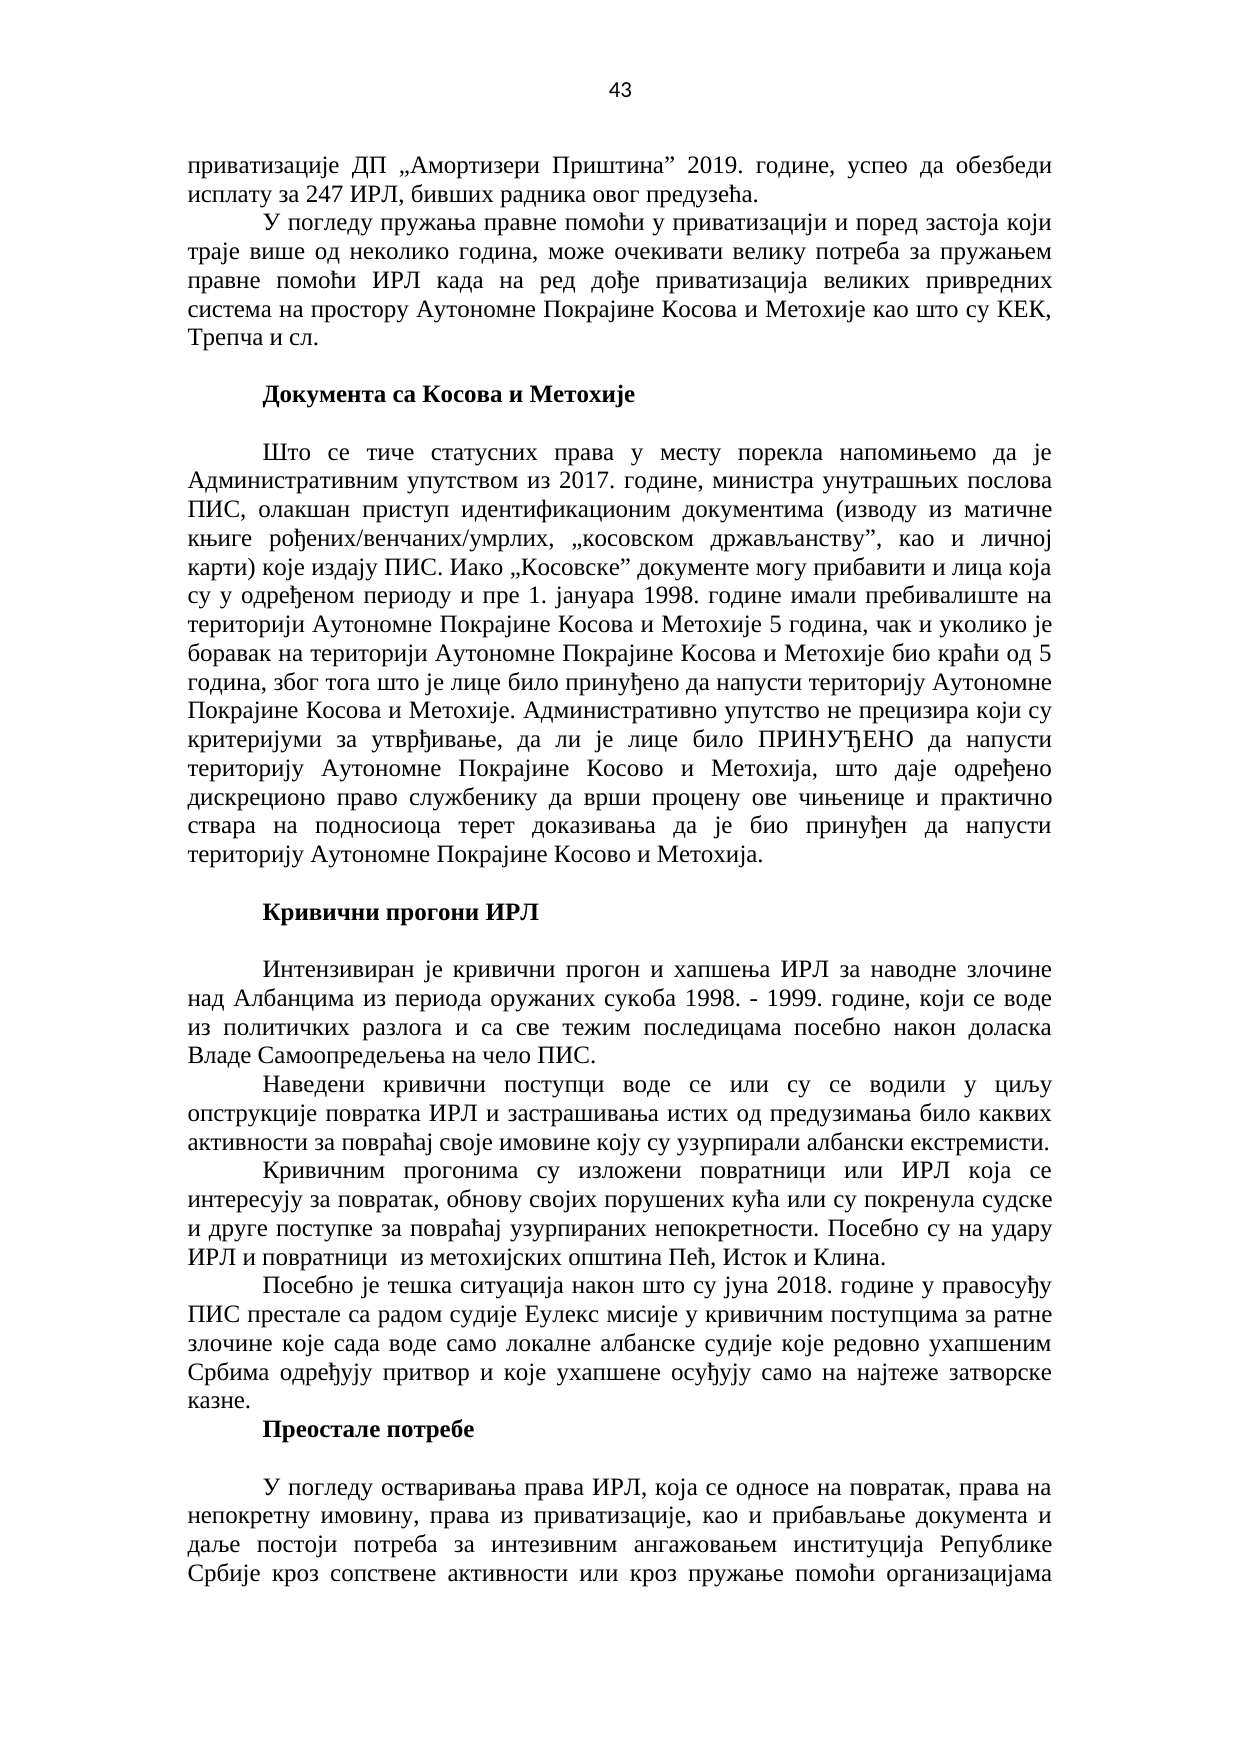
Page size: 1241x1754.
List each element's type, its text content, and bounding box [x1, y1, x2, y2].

text Кривични прогони ИРЛ [187, 897, 1053, 926]
text Што се тиче статусних права у месту порекла напомињемо да је Административним упутством из 2017. године, министра унутрашњих послова ПИС, олакшан приступ идентификационим документима (изводу из матичне књиге рођених/венчаних/умрлих, „косовском држављанствуˮ, као и личној карти) које издају ПИС. Иако „Косовскеˮ документе могу прибавити и лица која су у одређеном периоду и пре 1. јануара 1998. године имали пребивалиште на територији Аутономне Покрајине Косова и Метохије 5 година, чак и уколико је боравак на територији Аутономне Покрајине Косова и Метохије био краћи од 5 година, због тога што је лице било принуђено да напусти територију Аутономне Покрајине Косова и Метохије. Административно упутство не прецизира који су критеријуми за утврђивање, да ли је лице било ПРИНУЂЕНО да напусти територију Аутономне Покрајине Косово и Метохија, што даје одређено дискреционо право службенику да врши процену ове чињенице и практично ствара на подносиоца терет доказивања да је био принуђен да напусти територију Аутономне Покрајине Косово и Метохија. [187, 437, 1053, 868]
text У погледу пружања правне помоћи у приватизацији и поред застоја који траје више од неколико година, може очекивати велику потреба за пружањем правне помоћи ИРЛ када на ред дође приватизација великих привредних система на простору Аутономне Покрајине Косова и Метохије као што су КЕК, Трепча и сл. [187, 207, 1053, 351]
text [187, 150, 1053, 207]
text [187, 1472, 1053, 1587]
text Документа са Косова и Метохије [187, 379, 1053, 408]
text Наведени кривични поступци воде се или су се водили у циљу опструкције повратка ИРЛ и застрашивања истих од предузимања било каквих активности за повраћај своје имовине коју су узурпирали албански екстремисти. [187, 1069, 1053, 1156]
text Кривичним прогонима су изложени повратници или ИРЛ која се интересују за повратак, обнову својих порушених кућа или су покренула судске и друге поступке за повраћај узурпираних непокретности. Посебно су на удару ИРЛ и повратници из метохијских општина Пећ, Исток и Клина. [187, 1156, 1053, 1271]
text Посебно је тешка ситуација након што су јуна 2018. године у правосуђу ПИС престале са радом судије Еулекс мисије у кривичним поступцима за ратне злочине које сада воде само локалне албанске судије које редовно ухапшеним Србима одређују притвор и које ухапшене осуђују само на најтеже затворске казне. [187, 1271, 1053, 1414]
text Преостале потребе [187, 1414, 1053, 1443]
text Интензивиран је кривични прогон и хапшења ИРЛ за наводне злочине над Албанцима из периода оружаних сукоба 1998. - 1999. године, који се воде из политичких разлога и са све тежим последицама посебно након доласка Владе Самоопредељења на чело ПИС. [187, 954, 1053, 1069]
